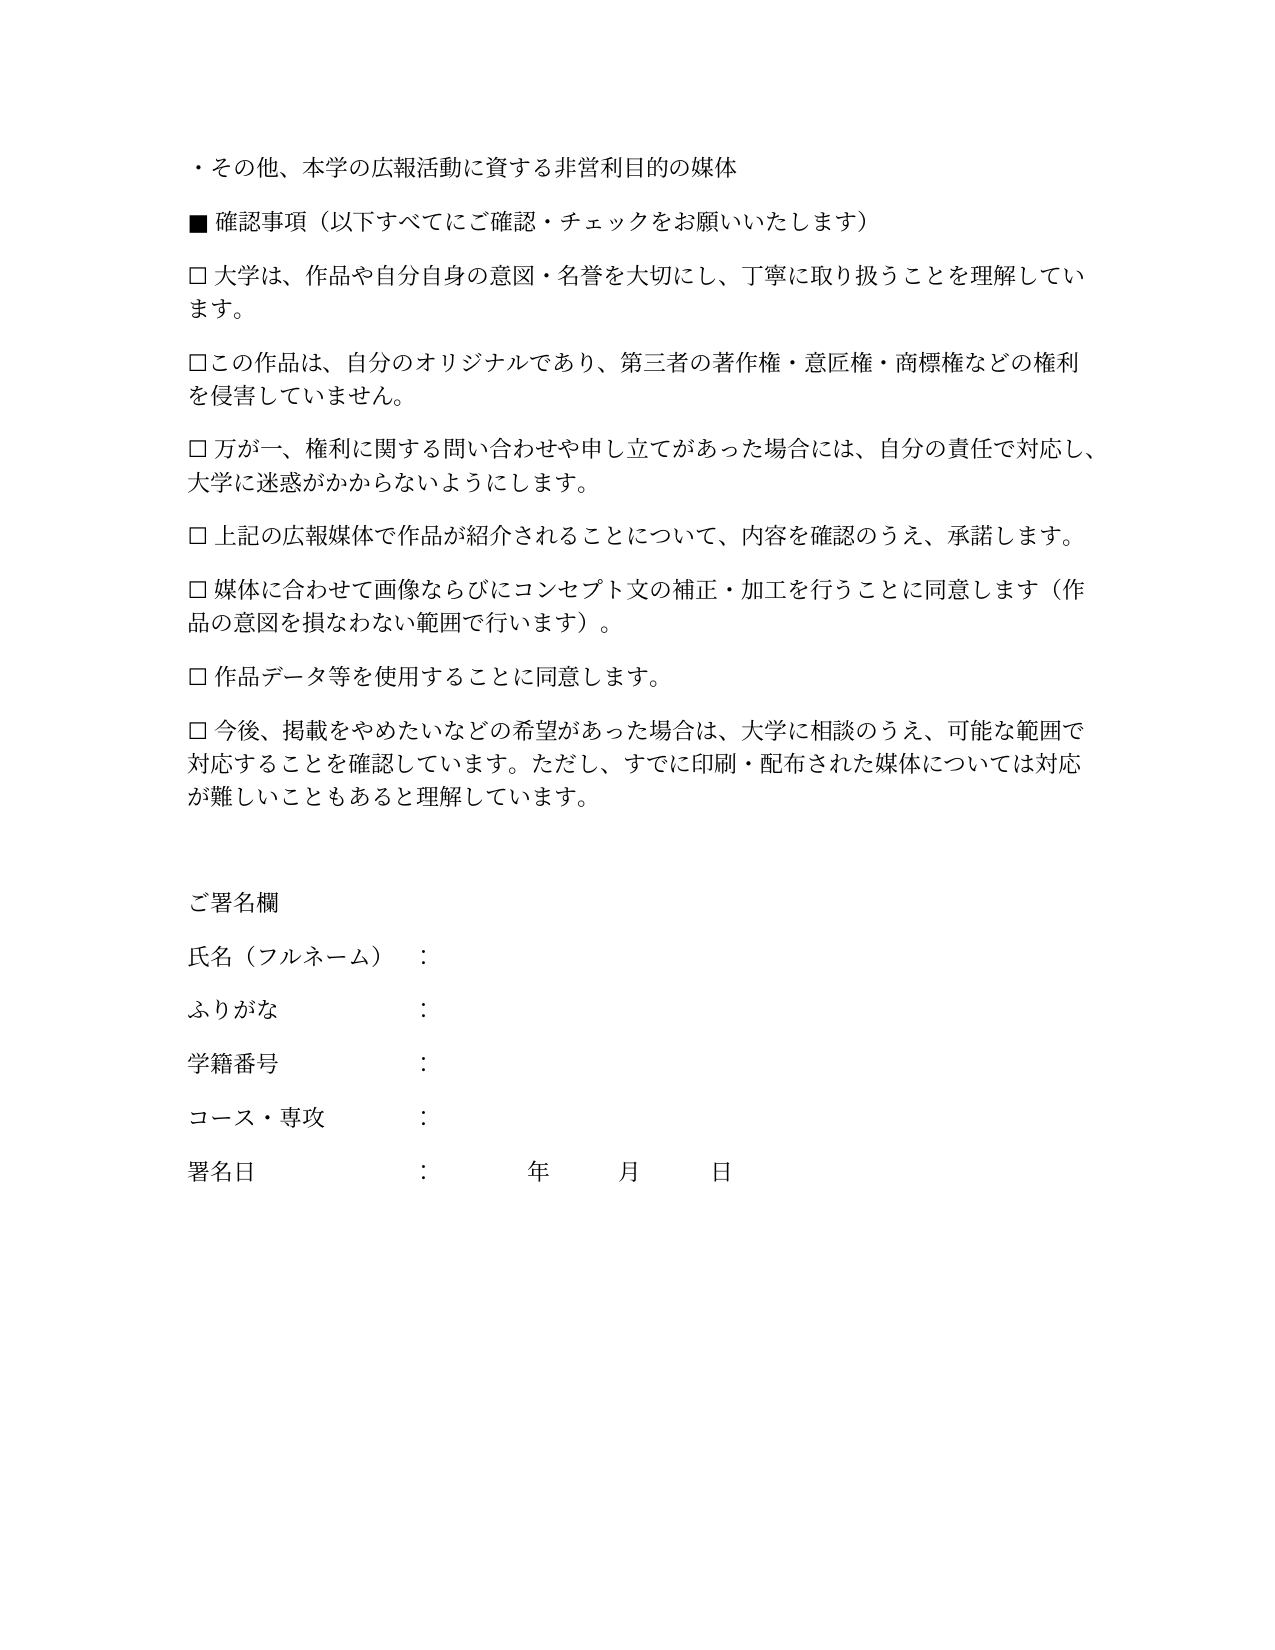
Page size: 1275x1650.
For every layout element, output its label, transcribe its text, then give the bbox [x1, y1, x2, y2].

text ■ 確認事項（以下すべてにご確認・チェックをお願いいたします） [187, 204, 1087, 237]
text ふりがな ： [187, 992, 1087, 1025]
text ☐ 上記の広報媒体で作品が紹介されることについて、内容を確認のうえ、承諾します。 [187, 518, 1087, 551]
text ☐この作品は、自分のオリジナルであり、第三者の著作権・意匠権・商標権などの権利を侵害していません。 [187, 344, 1087, 411]
text ☐ 媒体に合わせて画像ならびにコンセプト文の補正・加工を行うことに同意します（作品の意図を損なわない範囲で行います）。 [187, 572, 1087, 638]
text ☐ 大学は、作品や自分自身の意図・名誉を大切にし、丁寧に取り扱うことを理解しています。 [187, 258, 1087, 324]
text 学籍番号 ： [187, 1046, 1087, 1079]
text コース・専攻 ： [187, 1100, 1087, 1133]
text ☐ 作品データ等を使用することに同意します。 [187, 659, 1087, 692]
text ☐ 万が一、権利に関する問い合わせや申し立てがあった場合には、自分の責任で対応し、大学に迷惑がかからないようにします。 [187, 431, 1087, 497]
text ☐ 今後、掲載をやめたいなどの希望があった場合は、大学に相談のうえ、可能な範囲で対応することを確認しています。ただし、すでに印刷・配布された媒体については対応が難しいこともあると理解しています。 [187, 713, 1087, 812]
text 氏名（フルネーム） ： [187, 939, 1087, 972]
text 署名日 ： 年 月 日 [187, 1154, 1087, 1187]
text ご署名欄 [187, 885, 1087, 918]
text ・その他、本学の広報活動に資する非営利目的の媒体 [187, 150, 1087, 183]
